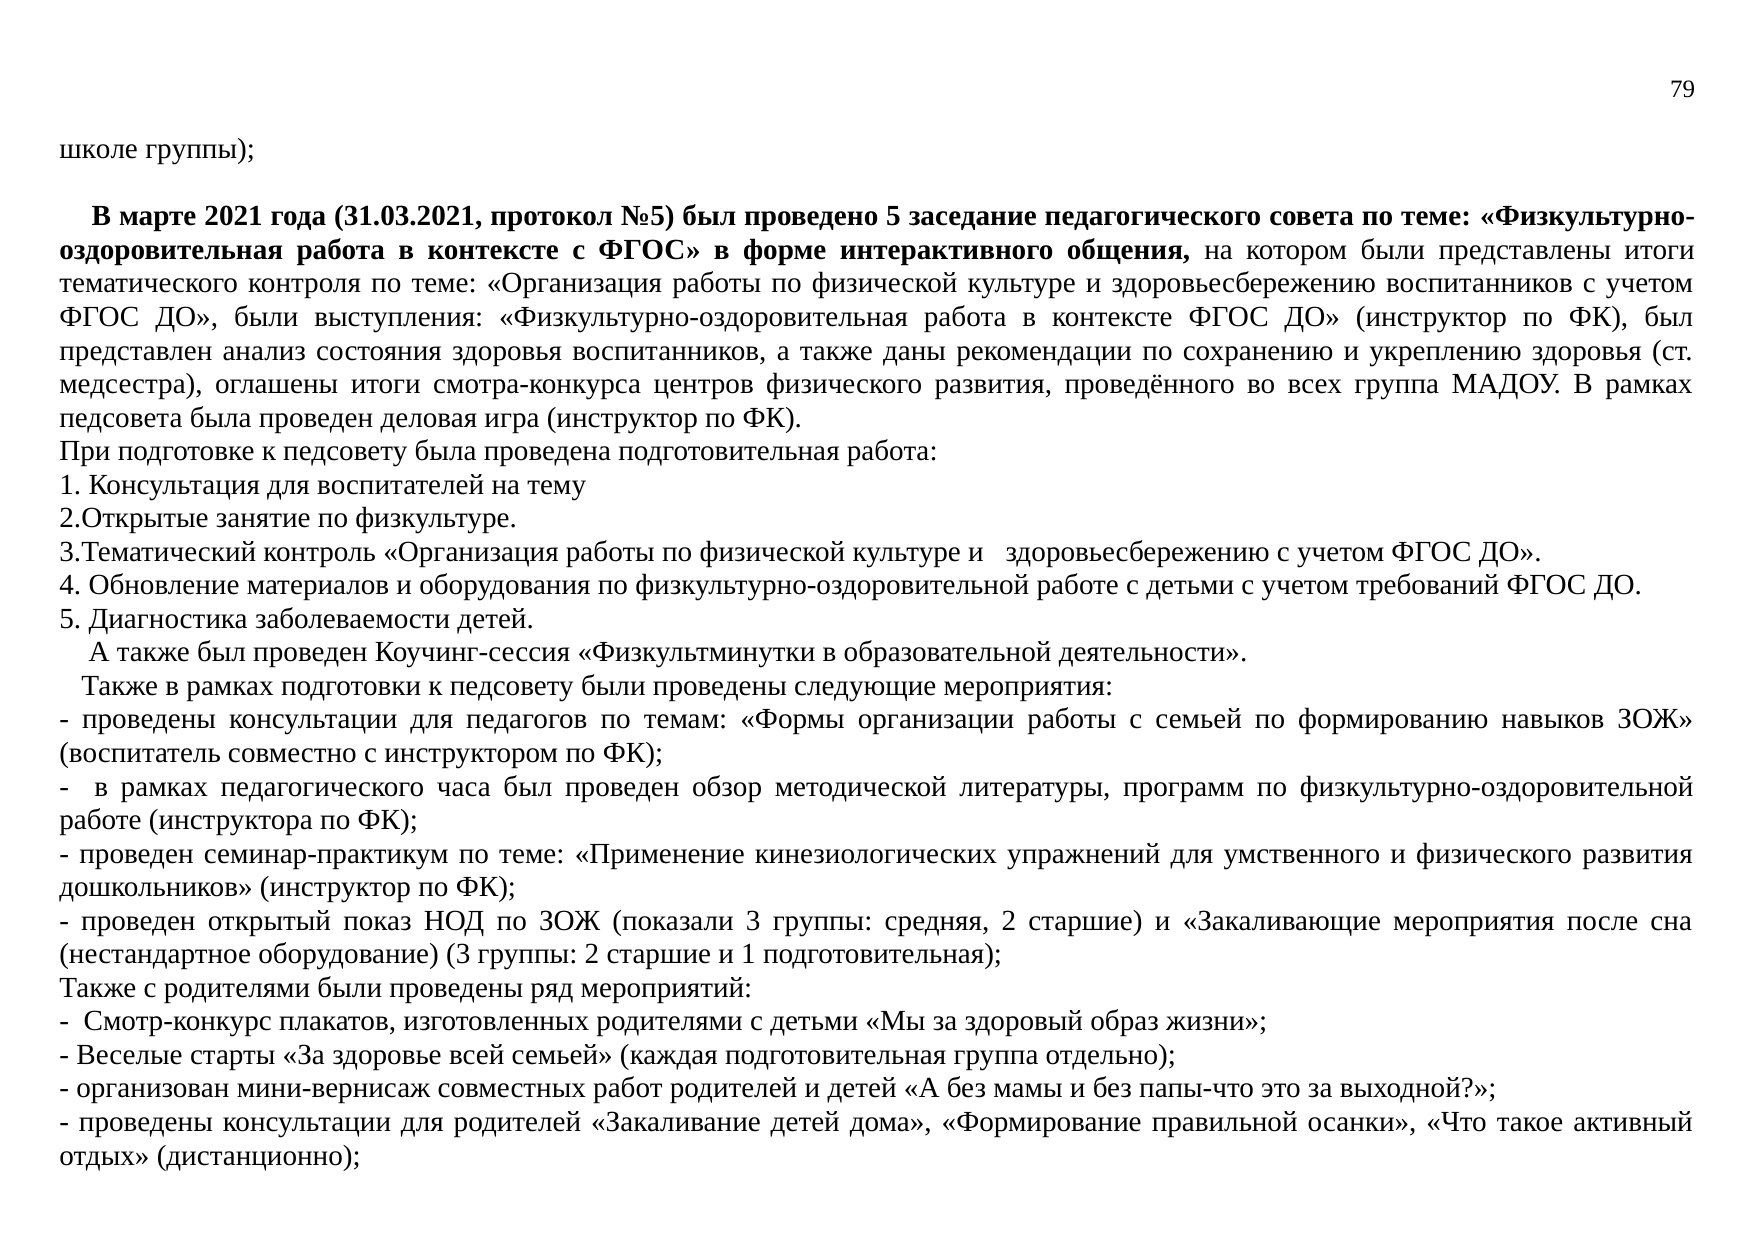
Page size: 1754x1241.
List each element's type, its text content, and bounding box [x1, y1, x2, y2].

text Также в рамках подготовки к педсовету были проведены следующие мероприятия: [59, 668, 1695, 702]
text - проведены консультации для педагогов по темам: «Формы организации работы с семьей по формированию навыков ЗОЖ» (воспитатель совместно с инструктором по ФК); [59, 702, 1695, 769]
text В марте 2021 года (31.03.2021, протокол №5) был проведено 5 заседание педагогического совета по теме: «Физкультурно-оздоровительная работа в контексте с ФГОС» в форме интерактивного общения, на котором были представлены итоги тематического контроля по теме: «Организация работы по физической культуре и здоровьесбережению воспитанников с учетом ФГОС ДО», были выступления: «Физкультурно-оздоровительная работа в контексте ФГОС ДО» (инструктор по ФК), был представлен анализ состояния здоровья воспитанников, а также даны рекомендации по сохранению и укреплению здоровья (ст. медсестра), оглашены итоги смотра-конкурса центров физического развития, проведённого во всех группа МАДОУ. В рамках педсовета была проведен деловая игра (инструктор по ФК). [59, 198, 1695, 433]
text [59, 131, 1695, 165]
text Также с родителями были проведены ряд мероприятий: [59, 970, 1695, 1003]
text 5. Диагностика заболеваемости детей. [59, 601, 1695, 634]
text - организован мини-вернисаж совместных работ родителей и детей «А без мамы и без папы-что это за выходной?»; [59, 1071, 1695, 1104]
text - Веселые старты «За здоровье всей семьей» (каждая подготовительная группа отдельно); [59, 1037, 1695, 1071]
text - в рамках педагогического часа был проведен обзор методической литературы, программ по физкультурно-оздоровительной работе (инструктора по ФК); [59, 769, 1695, 836]
text А также был проведен Коучинг-сессия «Физкультминутки в образовательной деятельности». [59, 634, 1695, 668]
text 1. Консультация для воспитателей на тему [59, 467, 1695, 500]
text - проведен семинар-практикум по теме: «Применение кинезиологических упражнений для умственного и физического развития дошкольников» (инструктор по ФК); [59, 836, 1695, 903]
text При подготовке к педсовету была проведена подготовительная работа: [59, 433, 1695, 467]
text - проведены консультации для родителей «Закаливание детей дома», «Формирование правильной осанки», «Что такое активный отдых» (дистанционно); [59, 1104, 1695, 1171]
text 3.Тематический контроль «Организация работы по физической культуре и здоровьесбережению с учетом ФГОС ДО». [59, 534, 1695, 567]
text 4. Обновление материалов и оборудования по физкультурно-оздоровительной работе с детьми с учетом требований ФГОС ДО. [59, 567, 1695, 601]
text 2.Открытые занятие по физкультуре. [59, 500, 1695, 534]
text - проведен открытый показ НОД по ЗОЖ (показали 3 группы: средняя, 2 старшие) и «Закаливающие мероприятия после сна (нестандартное оборудование) (3 группы: 2 старшие и 1 подготовительная); [59, 903, 1695, 970]
text - Смотр-конкурс плакатов, изготовленных родителями с детьми «Мы за здоровый образ жизни»; [59, 1003, 1695, 1037]
